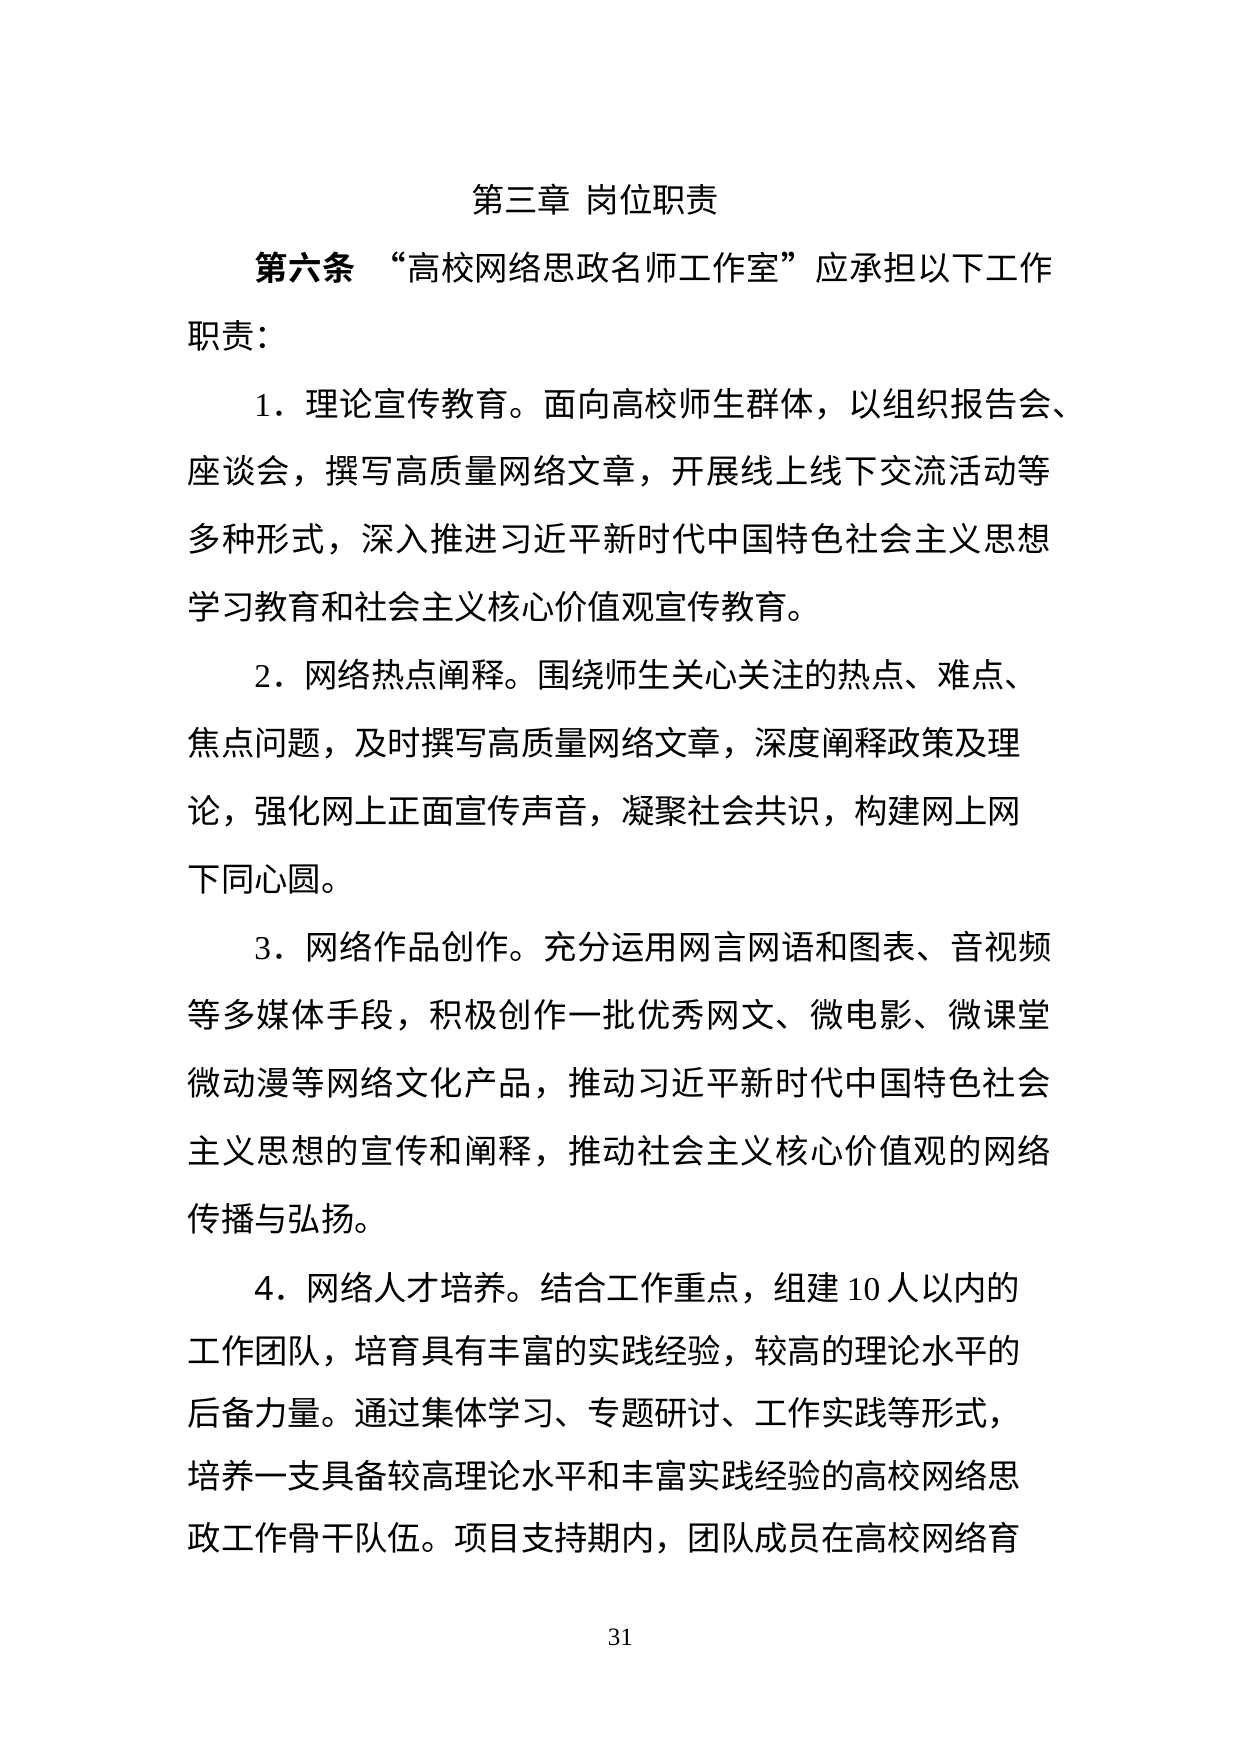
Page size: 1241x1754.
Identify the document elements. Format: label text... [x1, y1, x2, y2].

text 3．网络作品创作。充分运用网言网语和图表、音视频等多媒体手段，积极创作一批优秀网文、微电影、微课堂、微动漫等网络文化产品，推动习近平新时代中国特色社会主义思想的宣传和阐释，推动社会主义核心价值观的网络传播与弘扬。 [187, 911, 1053, 1251]
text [187, 1251, 1053, 1563]
text 2．网络热点阐释。围绕师生关心关注的热点、难点、焦点问题，及时撰写高质量网络文章，深度阐释政策及理论，强化网上正面宣传声音，凝聚社会共识，构建网上网下同心圆。 [187, 639, 1053, 911]
text 第三章 岗位职责 [187, 164, 1053, 232]
text 1．理论宣传教育。面向高校师生群体，以组织报告会、座谈会，撰写高质量网络文章，开展线上线下交流活动等多种形式，深入推进习近平新时代中国特色社会主义思想学习教育和社会主义核心价值观宣传教育。 [187, 368, 1053, 639]
text 第六条 “高校网络思政名师工作室”应承担以下工作职责： [187, 232, 1053, 368]
